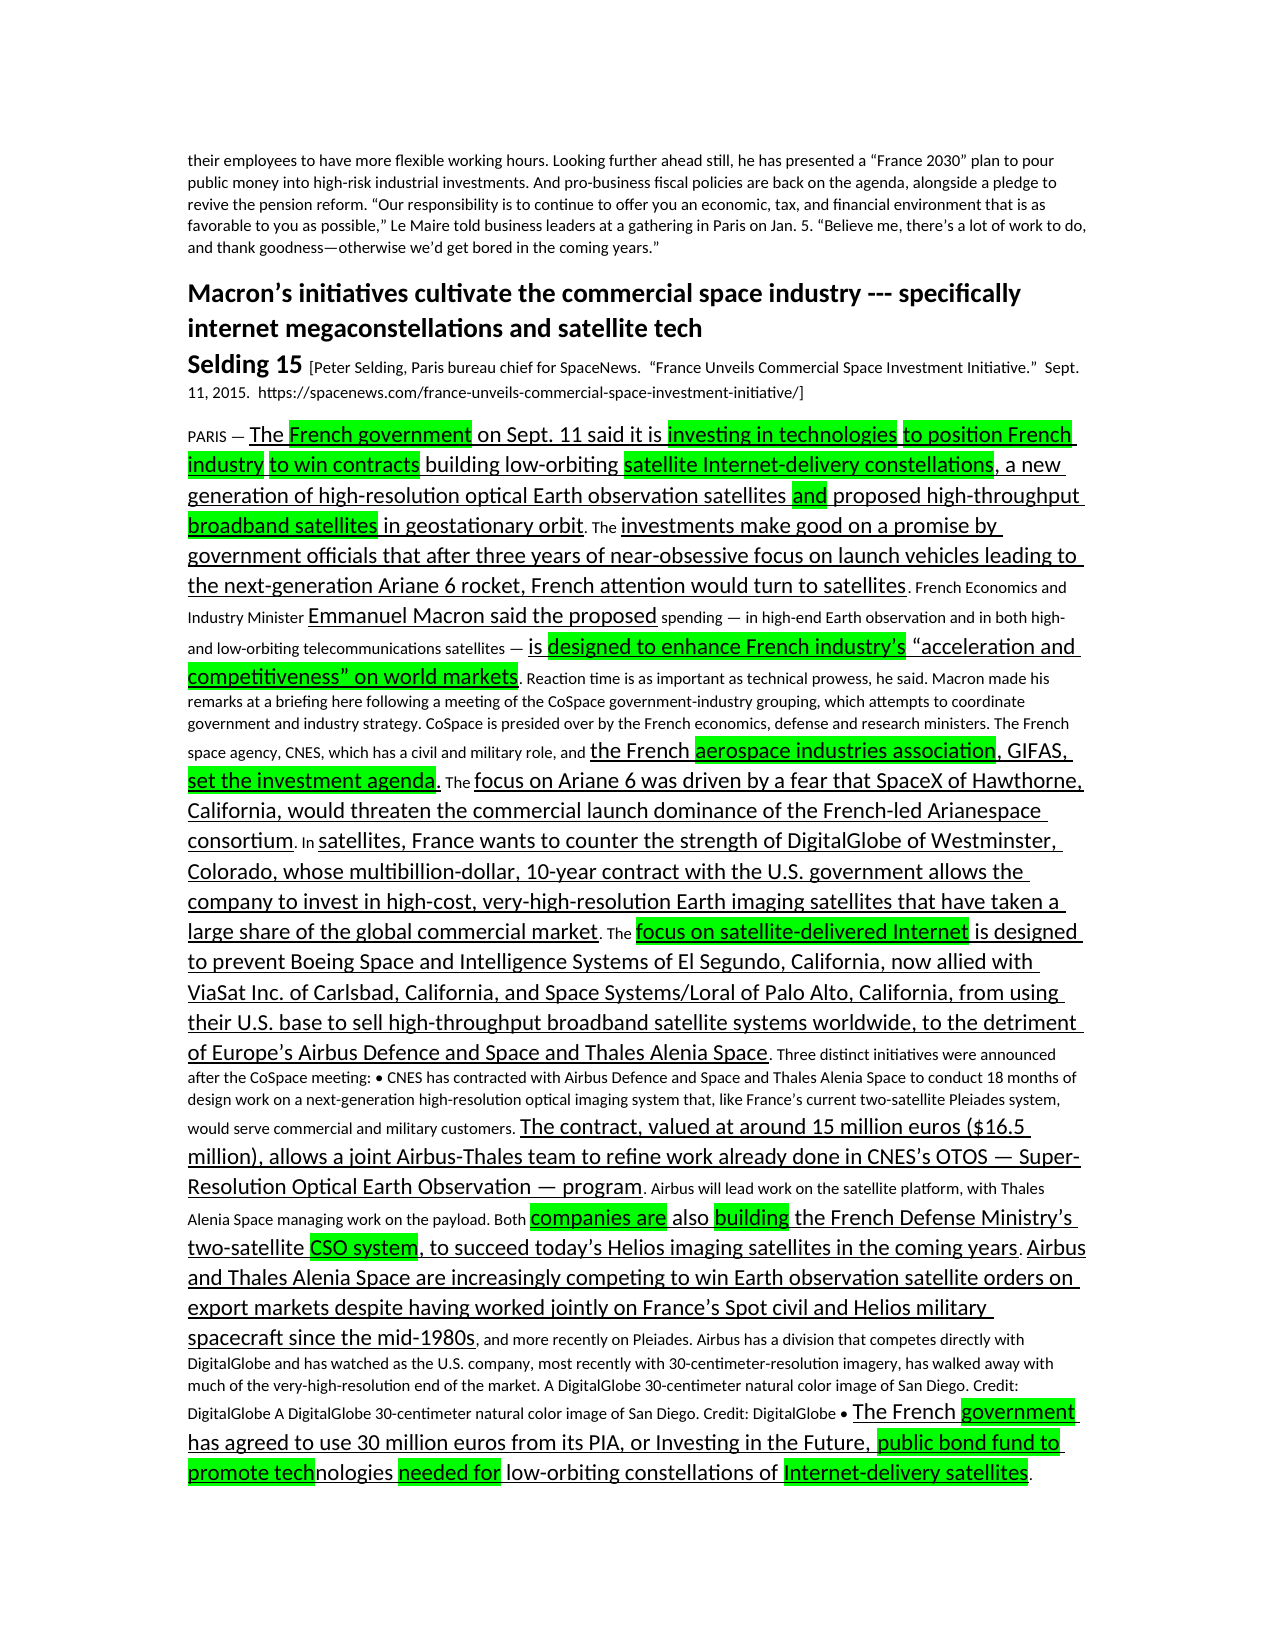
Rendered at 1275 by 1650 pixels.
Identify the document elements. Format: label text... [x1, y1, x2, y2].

subtitle Macron’s initiatives cultivate the commercial space industry --- specifically internet megaconstellations and satellite tech [187, 276, 1087, 345]
text Selding 15 [Peter Selding, Paris bureau chief for SpaceNews. “France Unveils Commercial Space Investment Initiative.” Sept. 11, 2015. https://spacenews.com/france-unveils-commercial-space-investment-initiative/] [187, 347, 1087, 402]
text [187, 420, 1087, 1486]
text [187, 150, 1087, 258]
